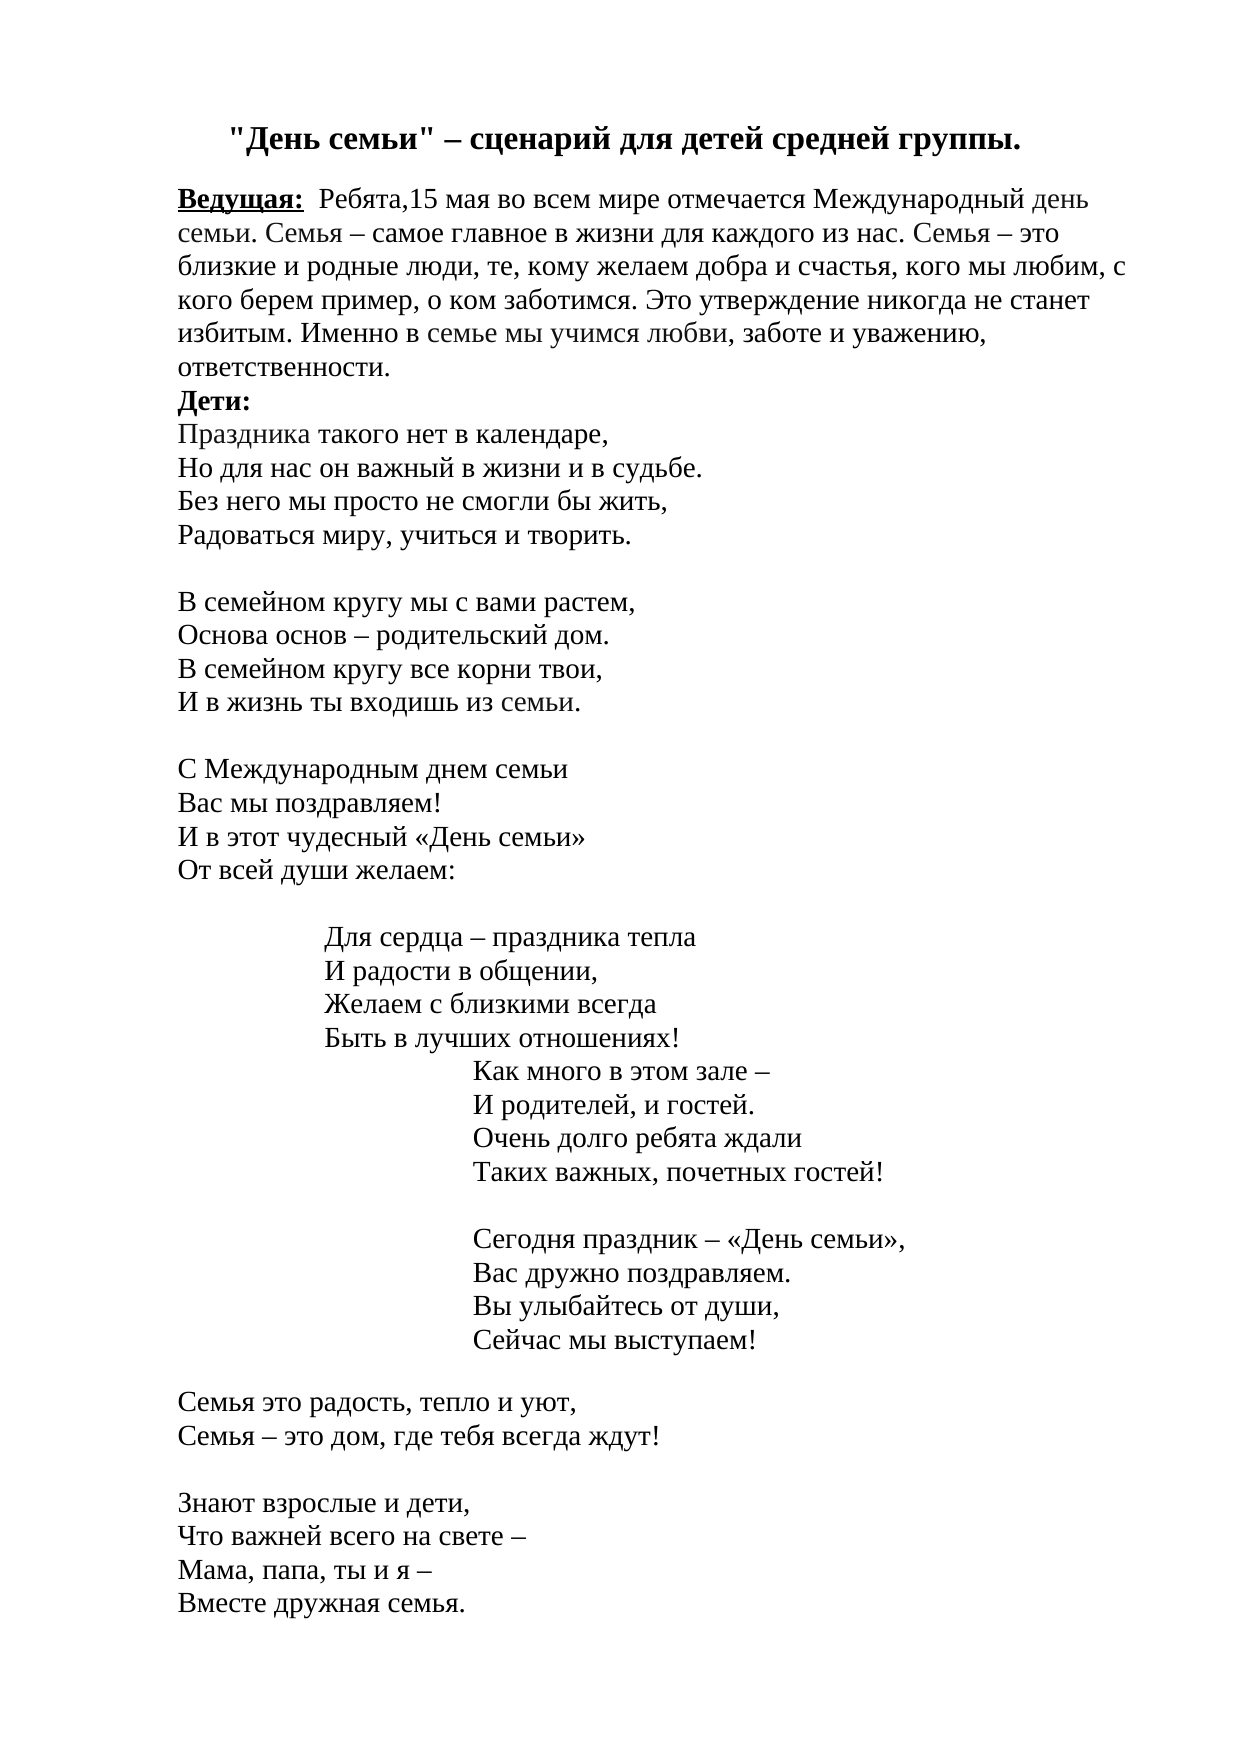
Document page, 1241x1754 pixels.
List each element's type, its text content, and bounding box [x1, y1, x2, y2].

text И в этот чудесный «День семьи» [177, 819, 1152, 852]
text Но для нас он важный в жизни и в судьбе. [177, 450, 1152, 483]
text Дети: [177, 383, 1152, 416]
text Семья – это дом, где тебя всегда ждут! [177, 1418, 1152, 1451]
text Желаем с близкими всегда [324, 986, 1152, 1020]
text Для сердца – праздника тепла [324, 919, 1152, 953]
text Что важней всего на свете – [177, 1518, 1152, 1552]
text Таких важных, почетных гостей! [473, 1154, 1152, 1188]
text В семейном кругу все корни твои, [177, 651, 1152, 684]
text Вы улыбайтесь от души, [473, 1288, 1152, 1322]
text Вместе дружная семья. [177, 1585, 1152, 1619]
text Сегодня праздник – «День семьи», [473, 1221, 1152, 1255]
text И в жизнь ты входишь из семьи. [177, 684, 1152, 718]
text И радости в общении, [324, 953, 1152, 986]
text Основа основ – родительский дом. [177, 617, 1152, 651]
text В семейном кругу мы с вами растем, [177, 584, 1152, 617]
text Радоваться миру, учиться и творить. [177, 517, 1152, 550]
text Быть в лучших отношениях! [324, 1020, 1152, 1053]
text Семья это радость, тепло и уют, [177, 1384, 1152, 1418]
text От всей души желаем: [177, 852, 1152, 886]
text Знают взрослые и дети, [177, 1485, 1152, 1518]
text И родителей, и гостей. [473, 1087, 1152, 1121]
text Ведущая: Ребята,15 мая во всем мире отмечается Международный день семьи. Семья – самое главное в жизни для каждого из нас. Семья – это близкие и родные люди, те, кому желаем добра и счастья, кого мы любим, с кого берем пример, о ком заботимся. Это утверждение никогда не станет избитым. Именно в семье мы учимся любви, заботе и уважению, ответственности. [177, 181, 1152, 383]
text С Международным днем семьи [177, 752, 1152, 785]
text Сейчас мы выступаем! [473, 1322, 1152, 1355]
text Вас мы поздравляем! [177, 785, 1152, 819]
text Как много в этом зале – [473, 1053, 1152, 1087]
text Очень долго ребята ждали [473, 1121, 1152, 1154]
text Мама, папа, ты и я – [177, 1552, 1152, 1585]
text "День семьи" – сценарий для детей средней группы. [177, 118, 1152, 156]
text Праздника такого нет в календаре, [177, 416, 1152, 450]
text Без него мы просто не смогли бы жить, [177, 483, 1152, 517]
text Вас дружно поздравляем. [473, 1255, 1152, 1288]
